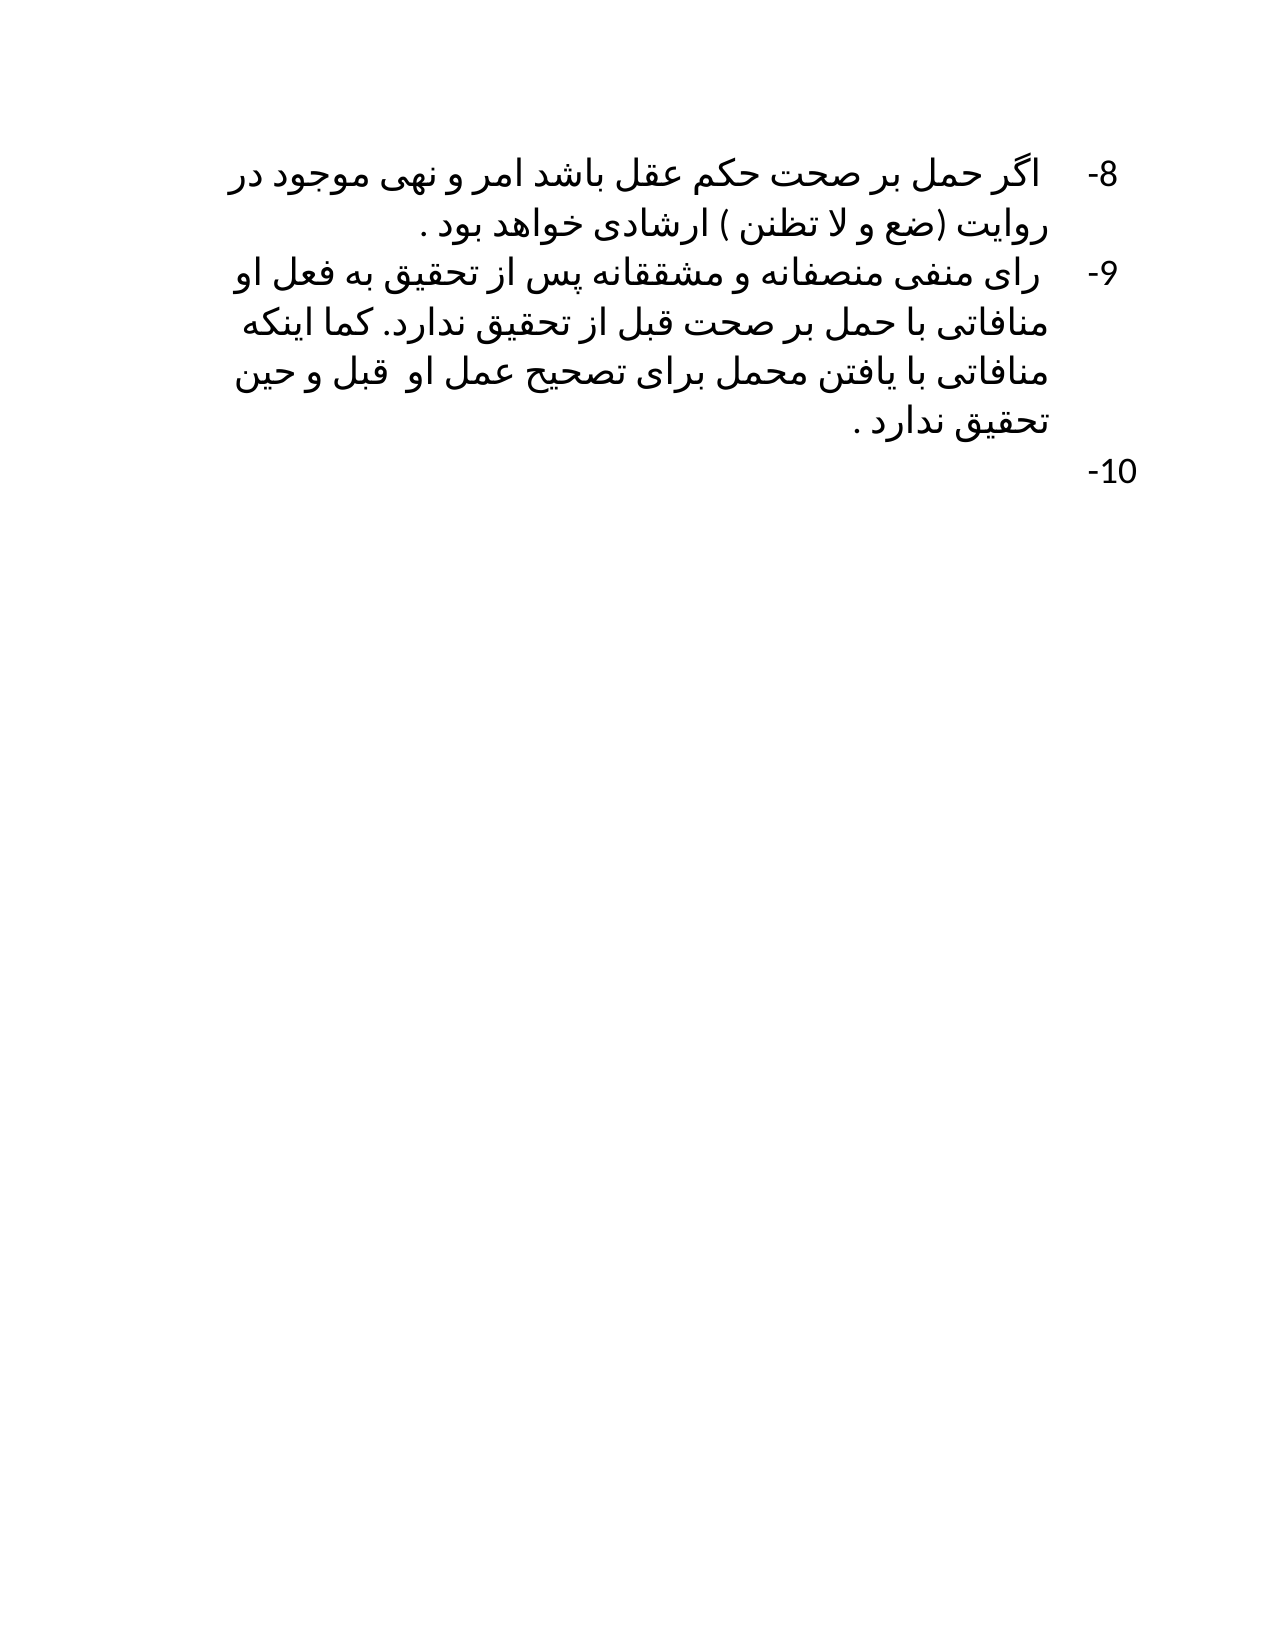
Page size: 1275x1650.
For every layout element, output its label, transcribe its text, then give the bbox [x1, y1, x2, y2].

list اگر حمل بر صحت حکم عقل باشد امر و نهی موجود در روایت (ضع و لا تظنن ) ارشادی خواهد بود . [150, 150, 1087, 245]
list رای منفی منصفانه و مشققانه پس از تحقیق به فعل او منافاتی با حمل بر صحت قبل از تحقیق ندارد. کما اینکه منافاتی با یافتن محمل برای تصحیح عمل او قبل و حین تحقیق ندارد . [150, 249, 1087, 443]
